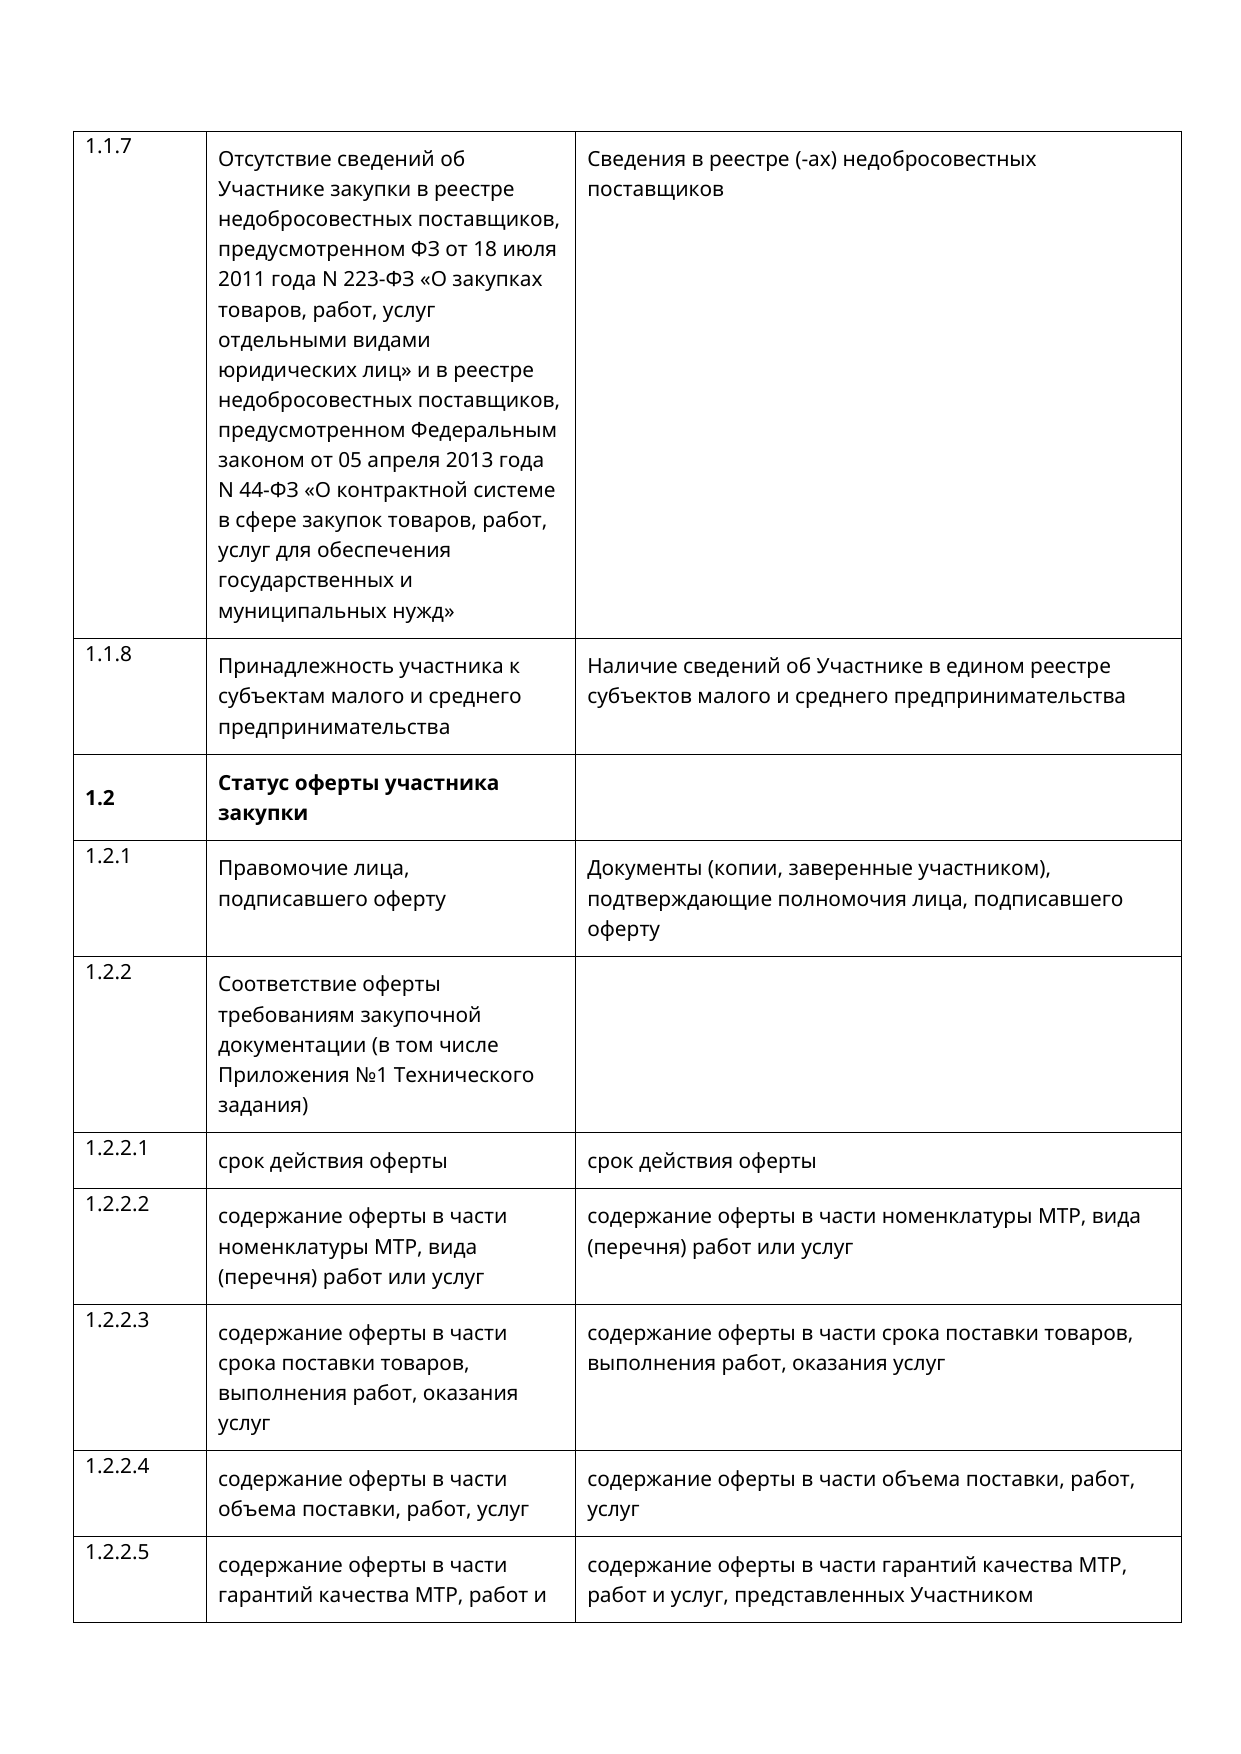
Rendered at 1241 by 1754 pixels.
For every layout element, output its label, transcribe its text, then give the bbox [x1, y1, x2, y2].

table_cell Статус оферты участника закупки [207, 755, 575, 840]
table_cell 1.2.2.5 [74, 1537, 206, 1622]
table_cell содержание оферты в части срока поставки товаров, выполнения работ, оказания услуг [207, 1305, 575, 1450]
table_cell [576, 957, 1181, 1132]
table_cell срок действия оферты [576, 1133, 1181, 1188]
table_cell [576, 1537, 1181, 1622]
table_cell 1.1.7 [74, 132, 206, 638]
table_cell 1.1.8 [74, 639, 206, 754]
table_cell Правомочие лица, подписавшего оферту [207, 841, 575, 956]
table_cell 1.2.2.4 [74, 1451, 206, 1536]
table_cell Отсутствие сведений об Участнике закупки в реестре недобросовестных поставщиков, предусмотренном ФЗ от 18 июля 2011 года N 223-ФЗ «О закупках товаров, работ, услуг отдельными видами юридических лиц» и в реестре недобросовестных поставщиков, предусмотренном Федеральным законом от 05 апреля 2013 года N 44-ФЗ «О контрактной системе в сфере закупок товаров, работ, услуг для обеспечения государственных и муниципальных нужд» [207, 132, 575, 638]
table_cell содержание оферты в части номенклатуры МТР, вида (перечня) работ или услуг [576, 1189, 1181, 1304]
table_cell Сведения в реестре (-ах) недобросовестных поставщиков [576, 132, 1181, 638]
table_cell 1.2.2.2 [74, 1189, 206, 1304]
table_cell 1.2 [74, 755, 206, 840]
table_cell [576, 755, 1181, 840]
table_cell содержание оферты в части объема поставки, работ, услуг [207, 1451, 575, 1536]
table_cell 1.2.2.1 [74, 1133, 206, 1188]
table_cell Документы (копии, заверенные участником), подтверждающие полномочия лица, подписавшего оферту [576, 841, 1181, 956]
table_cell Наличие сведений об Участнике в едином реестре субъектов малого и среднего предпринимательства [576, 639, 1181, 754]
table_cell срок действия оферты [207, 1133, 575, 1188]
table_cell содержание оферты в части номенклатуры МТР, вида (перечня) работ или услуг [207, 1189, 575, 1304]
table_cell содержание оферты в части срока поставки товаров, выполнения работ, оказания услуг [576, 1305, 1181, 1450]
table_cell содержание оферты в части объема поставки, работ, услуг [576, 1451, 1181, 1536]
table_cell Принадлежность участника к субъектам малого и среднего предпринимательства [207, 639, 575, 754]
table_cell 1.2.2.3 [74, 1305, 206, 1450]
table_cell 1.2.1 [74, 841, 206, 956]
table_cell 1.2.2 [74, 957, 206, 1132]
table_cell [207, 1537, 575, 1622]
table_cell Соответствие оферты требованиям закупочной документации (в том числе Приложения №1 Технического задания) [207, 957, 575, 1132]
